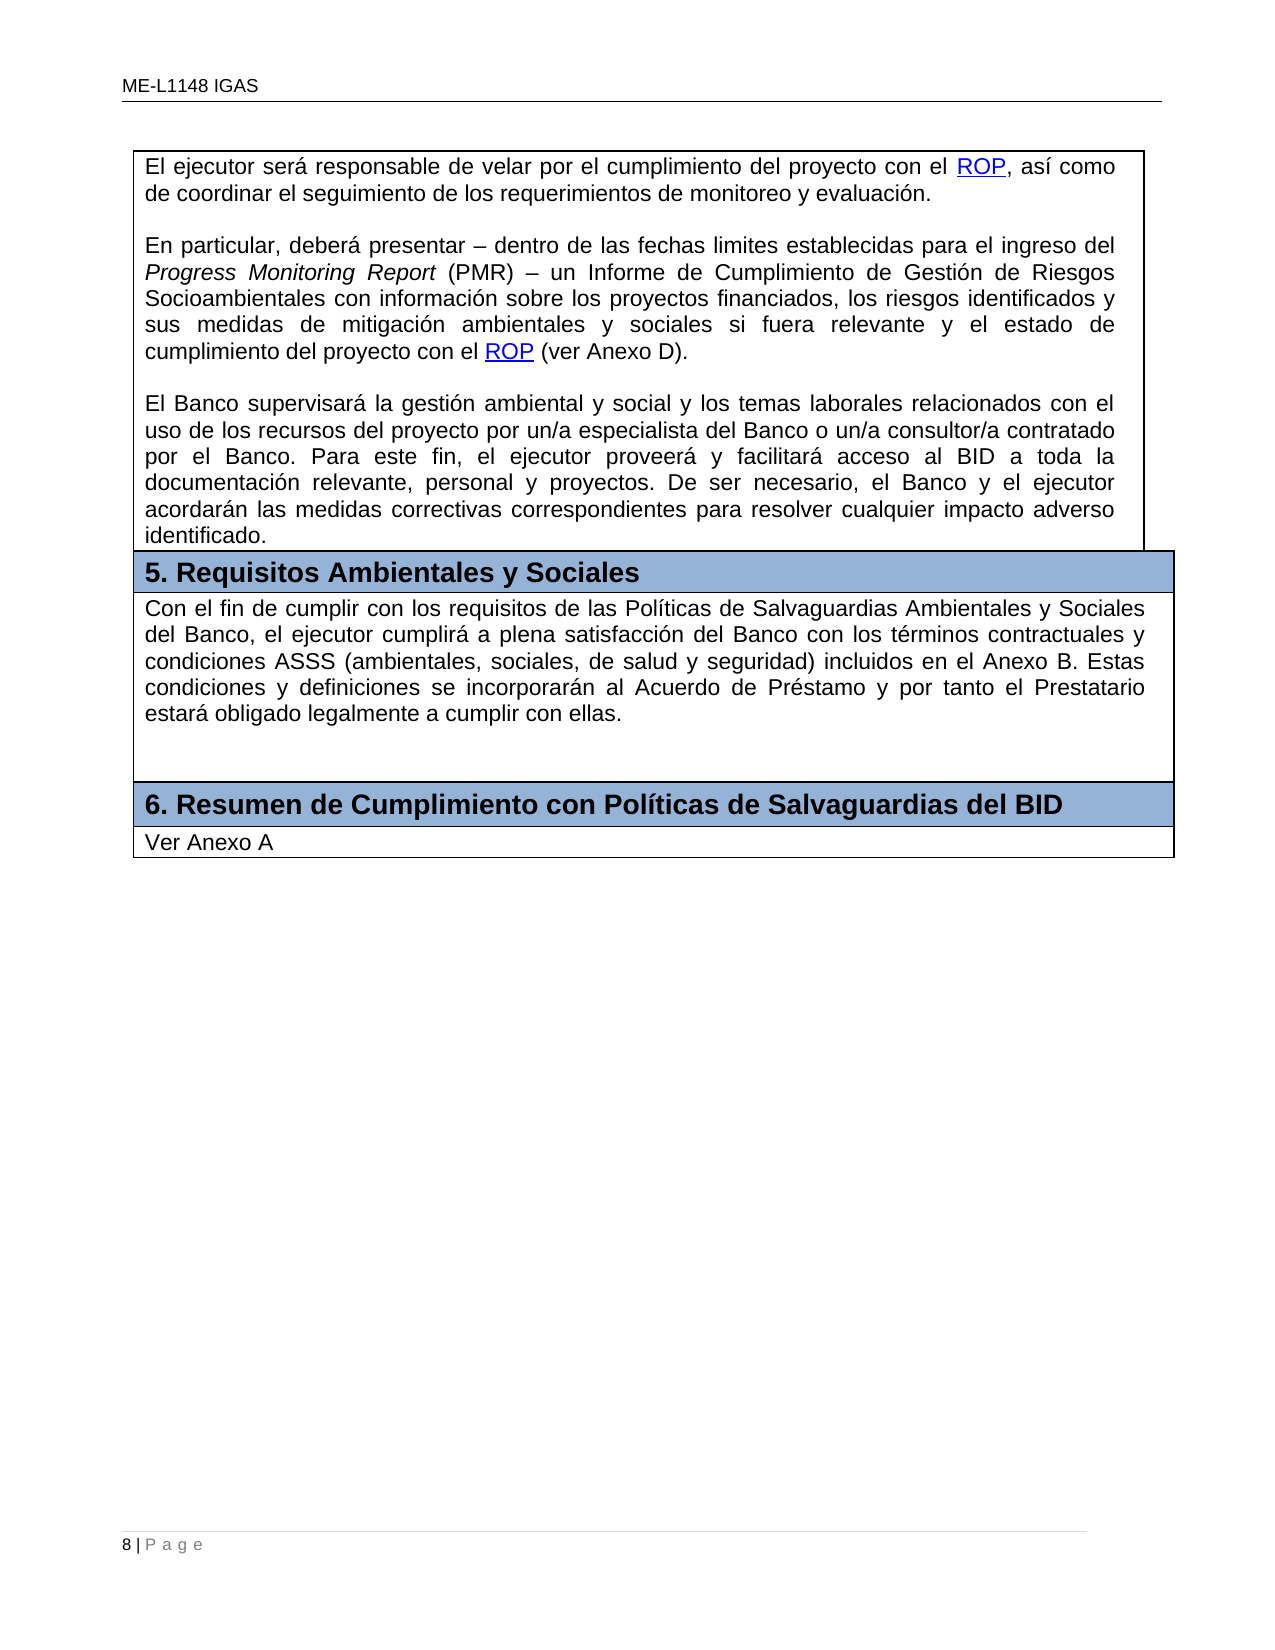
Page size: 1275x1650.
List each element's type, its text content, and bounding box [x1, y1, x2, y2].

table_cell Ver Anexo A [134, 827, 1173, 857]
table_cell 5. Requisitos Ambientales y Sociales [134, 552, 1173, 592]
table_cell 6. Resumen de Cumplimiento con Políticas de Salvaguardias del BID [134, 783, 1173, 826]
table_cell El ejecutor será responsable de velar por el cumplimiento del proyecto con el ROP, así como de coordinar el seguimiento de los requerimientos de monitoreo y evaluación. En particular, deberá presentar – dentro de las fechas limites establecidas para el ingreso del Progress Monitoring Report (PMR) – un Informe de Cumplimiento de Gestión de Riesgos Socioambientales con información sobre los proyectos financiados, los riesgos identificados y sus medidas de mitigación ambientales y sociales si fuera relevante y el estado de cumplimiento del proyecto con el ROP (ver Anexo D). El Banco supervisará la gestión ambiental y social y los temas laborales relacionados con el uso de los recursos del proyecto por un/a especialista del Banco o un/a consultor/a contratado por el Banco. Para este fin, el ejecutor proveerá y facilitará acceso al BID a toda la documentación relevante, personal y proyectos. De ser necesario, el Banco y el ejecutor acordarán las medidas correctivas correspondientes para resolver cualquier impacto adverso identificado. [134, 152, 1143, 550]
table_cell Con el fin de cumplir con los requisitos de las Políticas de Salvaguardias Ambientales y Sociales del Banco, el ejecutor cumplirá a plena satisfacción del Banco con los términos contractuales y condiciones ASSS (ambientales, sociales, de salud y seguridad) incluidos en el Anexo B. Estas condiciones y definiciones se incorporarán al Acuerdo de Préstamo y por tanto el Prestatario estará obligado legalmente a cumplir con ellas. [134, 593, 1173, 781]
